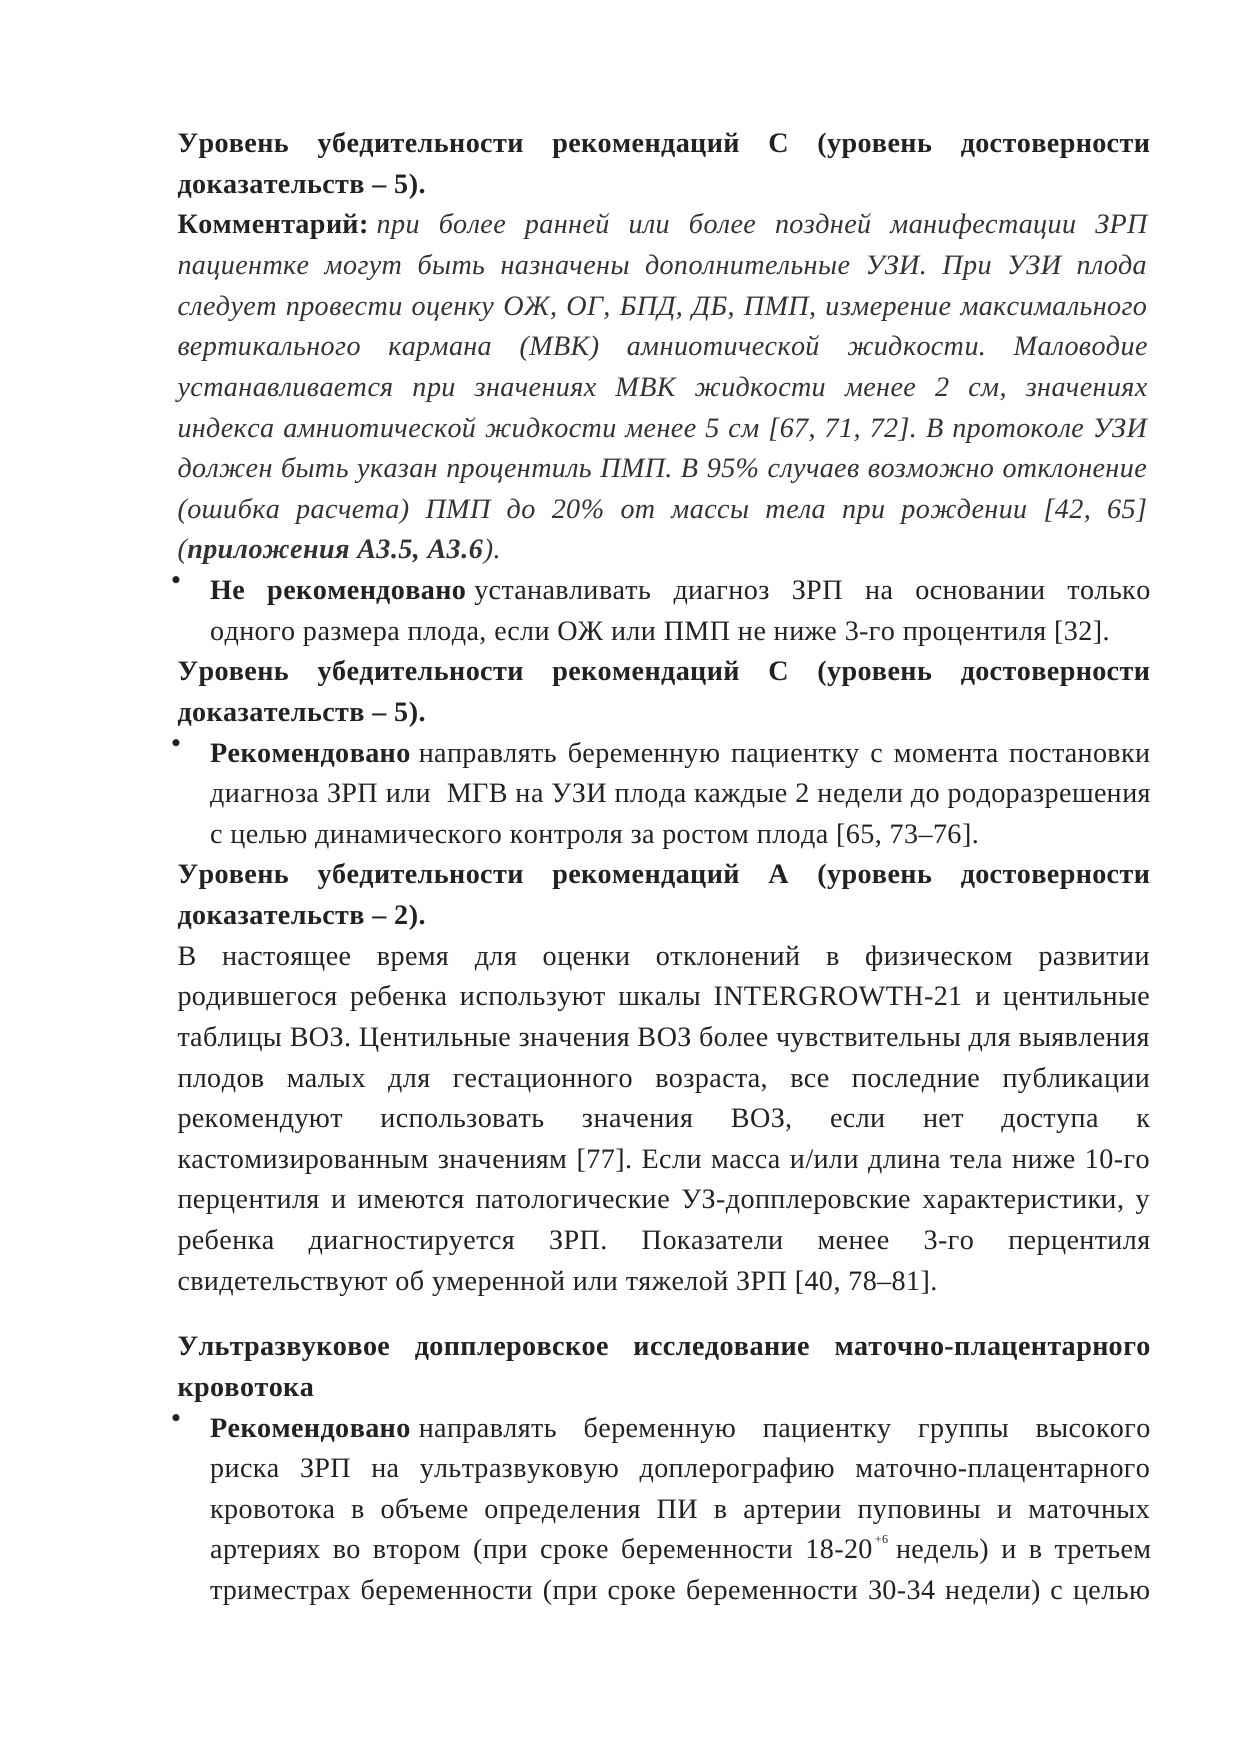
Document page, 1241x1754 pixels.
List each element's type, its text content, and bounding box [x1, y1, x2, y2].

text В настоящее время для оценки отклонений в физическом развитии родившегося ребенка используют шкалы INTERGROWTH-21 и центильные таблицы ВОЗ. Центильные значения ВОЗ более чувствительны для выявления плодов малых для гестационного возраста, все последние публикации рекомендуют использовать значения ВОЗ, если нет доступа к кастомизированным значениям [77]. Если масса и/или длина тела ниже 10-го перцентиля и имеются патологические УЗ-допплеровские характеристики, у ребенка диагностируется ЗРП. Показатели менее 3-го перцентиля свидетельствуют об умеренной или тяжелой ЗРП [40, 78–81]. [177, 931, 1152, 1296]
list Не рекомендовано устанавливать диагноз ЗРП на основании только одного размера плода, если ОЖ или ПМП не ниже 3-го процентиля [32]. [172, 565, 1152, 646]
text Уровень убедительности рекомендаций С (уровень достоверности доказательств – 5). [177, 118, 1152, 199]
text Комментарий: при более ранней или более поздней манифестации ЗРП пациентке могут быть назначены дополнительные УЗИ. При УЗИ плода следует провести оценку ОЖ, ОГ, БПД, ДБ, ПМП, измерение максимального вертикального кармана (МВК) амниотической жидкости. Маловодие устанавливается при значениях МВК жидкости менее 2 см, значениях индекса амниотической жидкости менее 5 см [67, 71, 72]. В протоколе УЗИ должен быть указан процентиль ПМП. В 95% случаев возможно отклонение (ошибка расчета) ПМП до 20% от массы тела при рождении [42, 65] (приложения А3.5, А3.6). [177, 199, 1152, 565]
text Ультразвуковое допплеровское исследование маточно-плацентарного кровотока [177, 1321, 1152, 1402]
text Уровень убедительности рекомендаций А (уровень достоверности доказательств – 2). [177, 849, 1152, 931]
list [172, 1402, 1152, 1606]
text Уровень убедительности рекомендаций С (уровень достоверности доказательств – 5). [177, 646, 1152, 727]
list Рекомендовано направлять беременную пациентку с момента постановки диагноза ЗРП или МГВ на УЗИ плода каждые 2 недели до родоразрешения с целью динамического контроля за ростом плода [65, 73–76]. [172, 727, 1152, 849]
